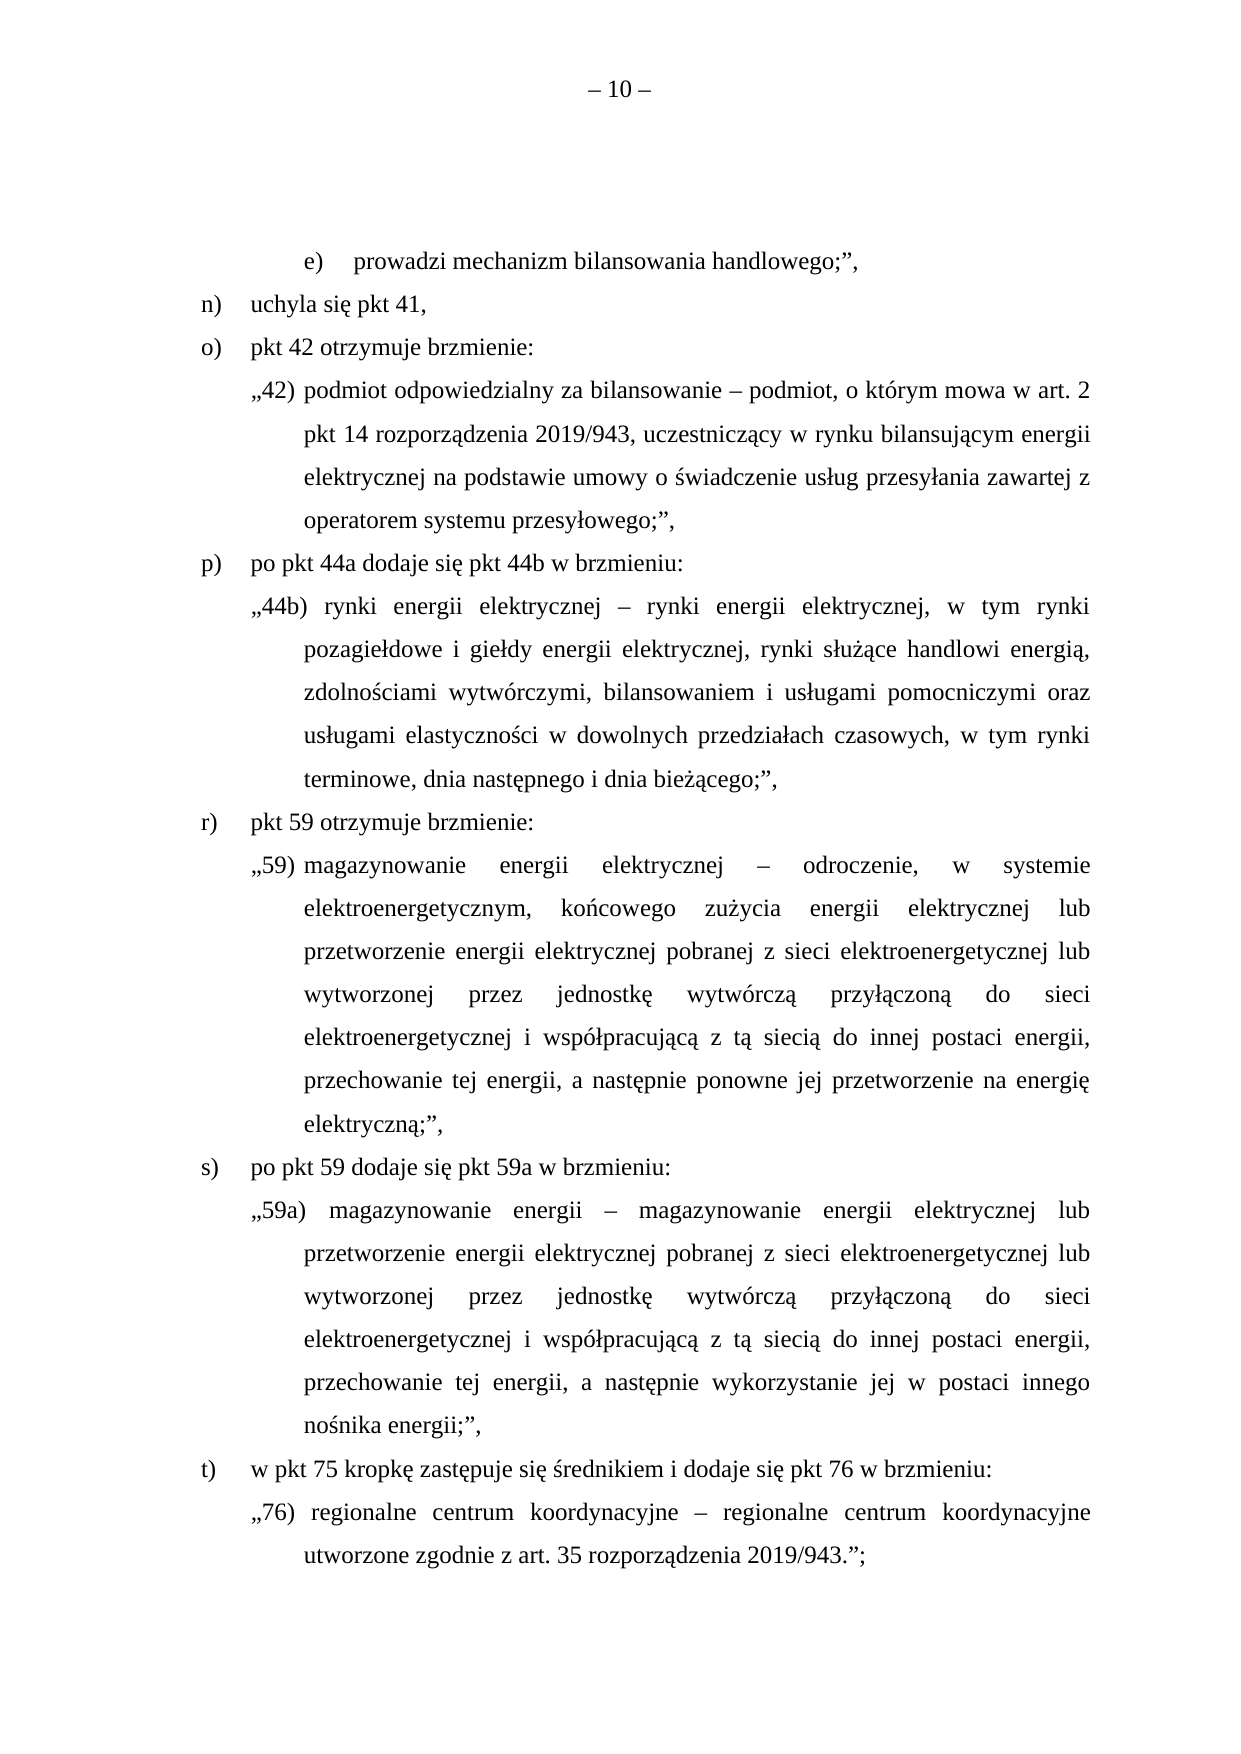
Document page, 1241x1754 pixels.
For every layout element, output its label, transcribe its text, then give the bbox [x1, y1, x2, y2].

text „76) regionalne centrum koordynacyjne – regionalne centrum koordynacyjne utworzone zgodnie z art. 35 rozporządzenia 2019/943.”; [251, 1497, 1091, 1569]
text n) uchyla się pkt 41, [201, 289, 1091, 318]
text e) prowadzi mechanizm bilansowania handlowego;”, [304, 246, 1091, 275]
text „59a) magazynowanie energii – magazynowanie energii elektrycznej lub przetworzenie energii elektrycznej pobranej z sieci elektroenergetycznej lub wytworzonej przez jednostkę wytwórczą przyłączoną do sieci elektroenergetycznej i współpracującą z tą siecią do innej postaci energii, przechowanie tej energii, a następnie wykorzystanie jej w postaci innego nośnika energii;”, [251, 1195, 1091, 1439]
text s) po pkt 59 dodaje się pkt 59a w brzmieniu: [201, 1152, 1091, 1181]
text t) w pkt 75 kropkę zastępuje się średnikiem i dodaje się pkt 76 w brzmieniu: [201, 1454, 1091, 1482]
text „42) podmiot odpowiedzialny za bilansowanie – podmiot, o którym mowa w art. 2 pkt 14 rozporządzenia 2019/943, uczestniczący w rynku bilansującym energii elektrycznej na podstawie umowy o świadczenie usług przesyłania zawartej z operatorem systemu przesyłowego;”, [251, 376, 1091, 534]
text „44b) rynki energii elektrycznej – rynki energii elektrycznej, w tym rynki pozagiełdowe i giełdy energii elektrycznej, rynki służące handlowi energią, zdolnościami wytwórczymi, bilansowaniem i usługami pomocniczymi oraz usługami elastyczności w dowolnych przedziałach czasowych, w tym rynki terminowe, dnia następnego i dnia bieżącego;”, [251, 591, 1091, 792]
text p) po pkt 44a dodaje się pkt 44b w brzmieniu: [201, 548, 1091, 577]
text „59) magazynowanie energii elektrycznej – odroczenie, w systemie elektroenergetycznym, końcowego zużycia energii elektrycznej lub przetworzenie energii elektrycznej pobranej z sieci elektroenergetycznej lub wytworzonej przez jednostkę wytwórczą przyłączoną do sieci elektroenergetycznej i współpracującą z tą siecią do innej postaci energii, przechowanie tej energii, a następnie ponowne jej przetworzenie na energię elektryczną;”, [251, 850, 1091, 1137]
text o) pkt 42 otrzymuje brzmienie: [201, 332, 1091, 361]
text r) pkt 59 otrzymuje brzmienie: [201, 807, 1091, 836]
